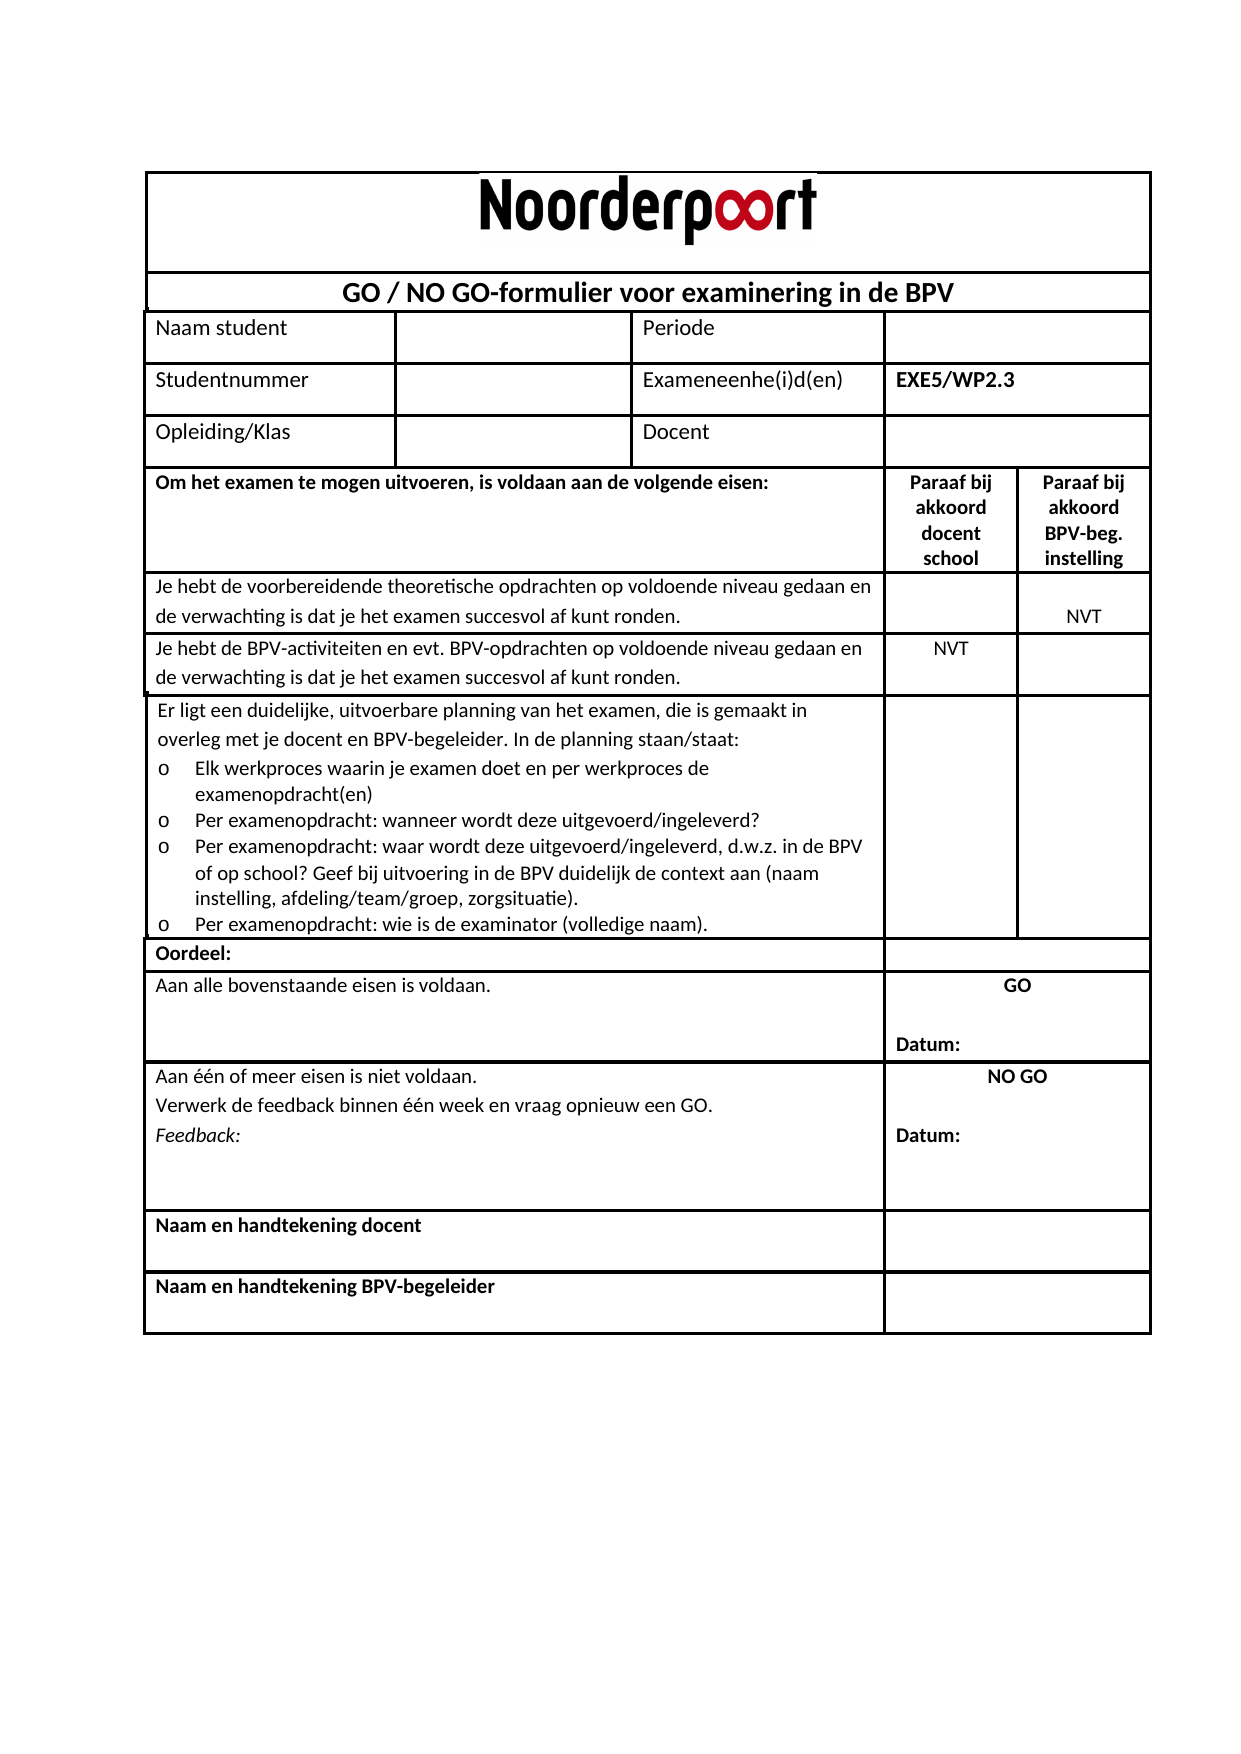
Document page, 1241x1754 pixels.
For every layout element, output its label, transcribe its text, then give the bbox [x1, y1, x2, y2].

table_cell Er ligt een duidelijke, uitvoerbare planning van het examen, die is gemaakt in overleg met je docent en BPV-begeleider. In de planning staan/staat: Elk werkproces waarin je examen doet en per werkproces de examenopdracht(en) Per examenopdracht: wanneer wordt deze uitgevoerd/ingeleverd? Per examenopdracht: waar wordt deze uitgevoerd/ingeleverd, d.w.z. in de BPV of op school? Geef bij uitvoering in de BPV duidelijk de context aan (naam instelling, afdeling/team/groep, zorgsituatie). Per examenopdracht: wie is de examinator (volledige naam). [148, 697, 883, 937]
table_cell Naam student [146, 313, 394, 362]
table_cell Je hebt de voorbereidende theoretische opdrachten op voldoende niveau gedaan en de verwachting is dat je het examen succesvol af kunt ronden. [146, 574, 883, 632]
picture [479, 173, 817, 247]
table_cell NO GO Datum: [886, 1064, 1149, 1209]
table_cell [886, 313, 1149, 362]
table_cell Paraaf bij akkoord docent school [886, 469, 1016, 571]
table_cell [397, 365, 630, 414]
table_cell NVT [886, 635, 1016, 694]
table_cell [886, 417, 1149, 466]
table_cell [886, 1274, 1149, 1332]
table_cell Periode [633, 313, 883, 362]
table_cell [886, 697, 1016, 937]
table_cell [397, 417, 630, 466]
table_cell Om het examen te mogen uitvoeren, is voldaan aan de volgende eisen: [146, 469, 883, 571]
table_cell EXE5/WP2.3 [886, 365, 1149, 414]
table_cell Aan alle bovenstaande eisen is voldaan. [146, 973, 883, 1060]
table_cell Studentnummer [146, 365, 394, 414]
table_header [148, 174, 1149, 271]
table_cell Naam en handtekening docent [146, 1212, 883, 1270]
table_cell [1019, 635, 1149, 694]
table_cell Opleiding/Klas [146, 417, 394, 466]
table_cell [1019, 697, 1149, 937]
table_cell [886, 1212, 1149, 1270]
table_cell Je hebt de BPV-activiteiten en evt. BPV-opdrachten op voldoende niveau gedaan en de verwachting is dat je het examen succesvol af kunt ronden. [146, 635, 883, 694]
table_cell GO / NO GO-formulier voor examinering in de BPV [148, 274, 1149, 310]
table_cell Naam en handtekening BPV-begeleider [146, 1274, 883, 1332]
table_cell Exameneenhe(i)d(en) [633, 365, 883, 414]
table_cell Paraaf bij akkoord BPV-beg. instelling [1019, 469, 1149, 571]
table_cell GO Datum: [886, 973, 1149, 1060]
table_cell Oordeel: [146, 940, 883, 969]
table_cell [886, 940, 1149, 969]
table_cell [886, 574, 1016, 632]
table_cell [397, 313, 630, 362]
table_cell Docent [633, 417, 883, 466]
table_cell NVT [1019, 574, 1149, 632]
table_cell Aan één of meer eisen is niet voldaan. Verwerk de feedback binnen één week en vraag opnieuw een GO. Feedback: [146, 1064, 883, 1209]
